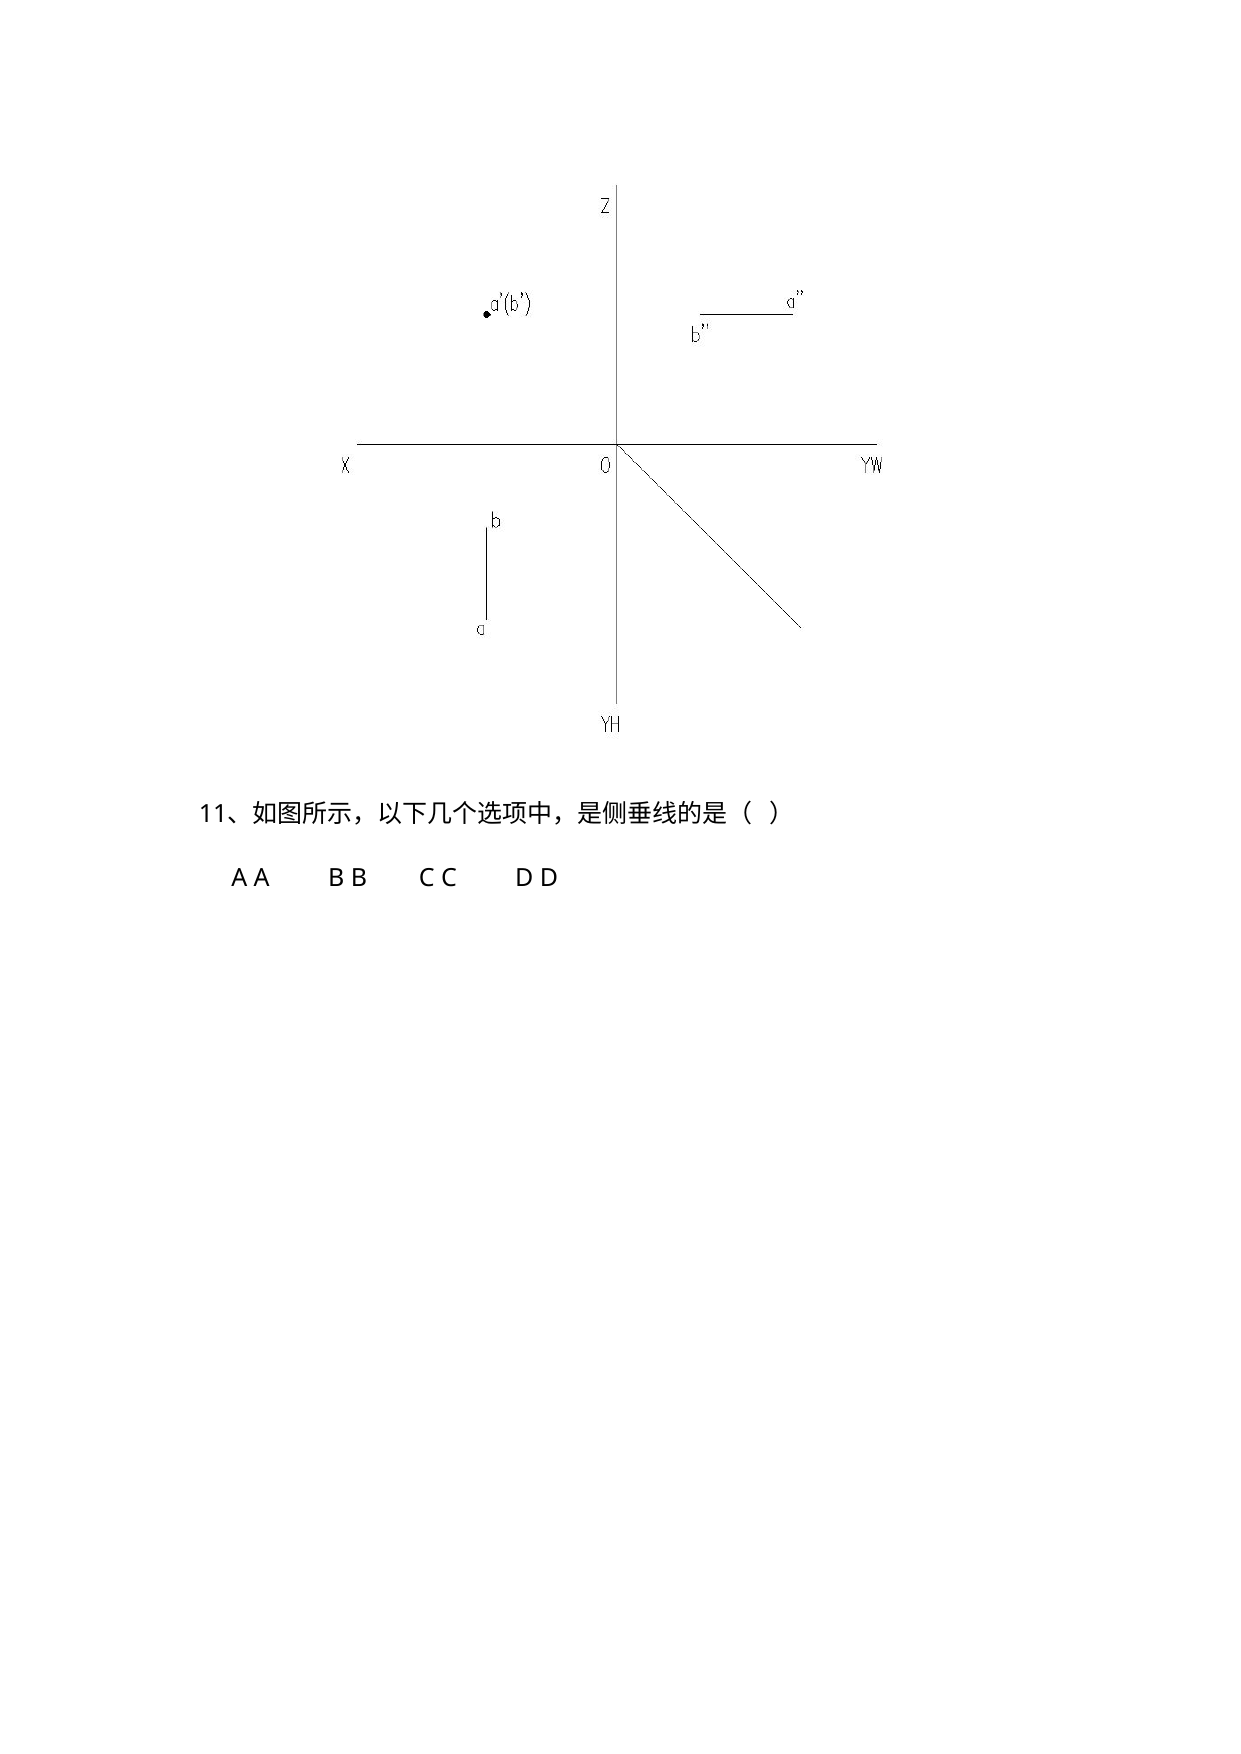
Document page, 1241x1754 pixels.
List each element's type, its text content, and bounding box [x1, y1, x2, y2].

text A A B B C C D D [199, 844, 1053, 909]
picture [326, 162, 914, 764]
text 11、如图所示，以下几个选项中，是侧垂线的是（ ） [199, 779, 1053, 844]
